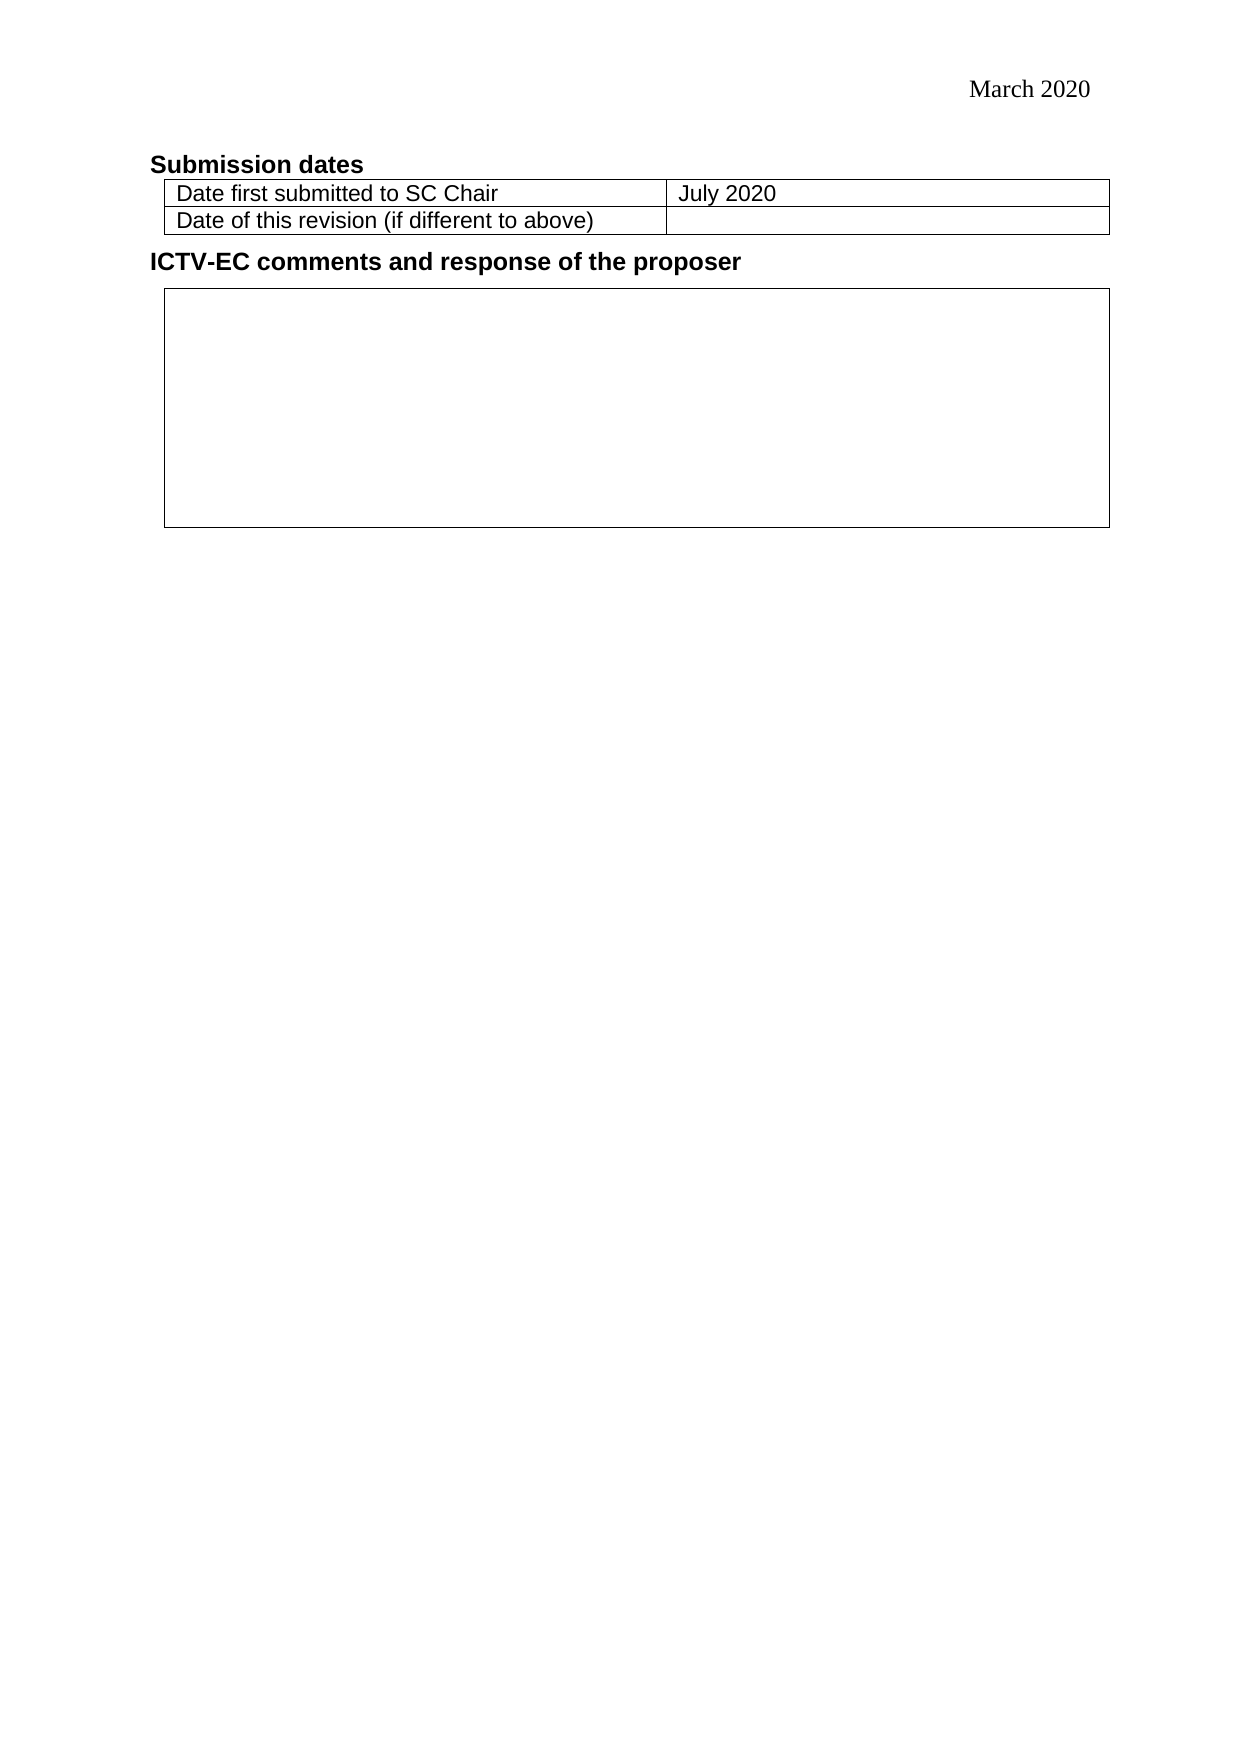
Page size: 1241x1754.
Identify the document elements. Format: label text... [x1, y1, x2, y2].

table_cell [667, 207, 1109, 233]
table_header Date first submitted to SC Chair [165, 180, 666, 206]
table_header July 2020 [667, 180, 1109, 206]
text Submission dates [150, 150, 1090, 179]
table_cell Date of this revision (if different to above) [165, 207, 666, 233]
text ICTV-EC comments and response of the proposer [150, 247, 1090, 276]
table_header [165, 289, 1109, 527]
